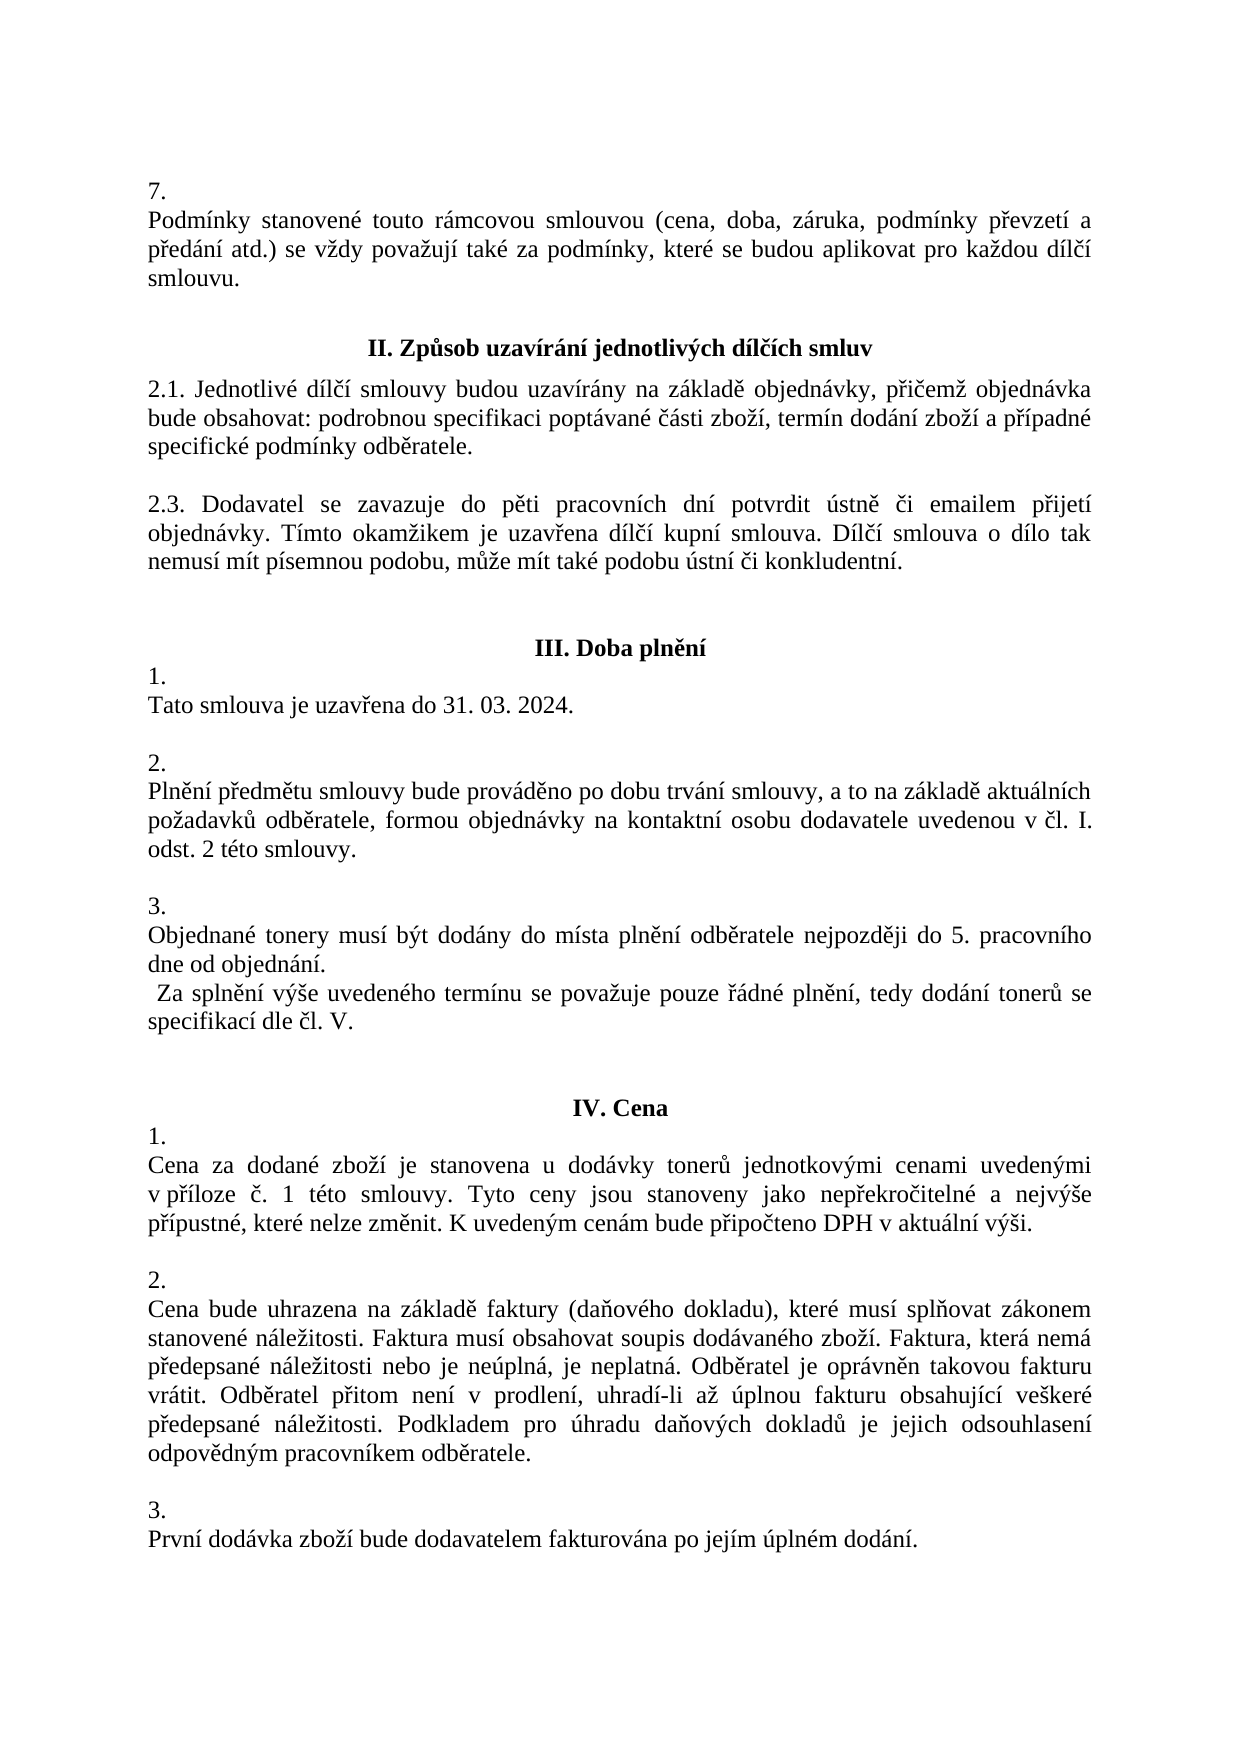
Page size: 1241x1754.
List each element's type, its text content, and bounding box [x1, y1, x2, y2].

text 2. [148, 1265, 1093, 1294]
text Cena za dodané zboží je stanovena u dodávky tonerů jednotkovými cenami uvedenými v příloze č. 1 této smlouvy. Tyto ceny jsou stanoveny jako nepřekročitelné a nejvýše přípustné, které nelze změnit. K uvedeným cenám bude připočteno DPH v aktuální výši. [148, 1150, 1093, 1236]
text Objednané tonery musí být dodány do místa plnění odběratele nejpozději do 5. pracovního dne od objednání. [148, 920, 1093, 978]
text Cena bude uhrazena na základě faktury (daňového dokladu), které musí splňovat zákonem stanovené náležitosti. Faktura musí obsahovat soupis dodávaného zboží. Faktura, která nemá předepsané náležitosti nebo je neúplná, je neplatná. Odběratel je oprávněn takovou fakturu vrátit. Odběratel přitom není v prodlení, uhradí-li až úplnou fakturu obsahující veškeré předepsané náležitosti. Podkladem pro úhradu daňových dokladů je jejich odsouhlasení odpovědným pracovníkem odběratele. [148, 1294, 1093, 1466]
text 1. [148, 661, 1093, 690]
text 3. [148, 891, 1093, 920]
text 2.3. Dodavatel se zavazuje do pěti pracovních dní potvrdit ústně či emailem přijetí objednávky. Tímto okamžikem je uzavřena dílčí kupní smlouva. Dílčí smlouva o dílo tak nemusí mít písemnou podobu, může mít také podobu ústní či konkludentní. [148, 489, 1093, 575]
text 2. [148, 748, 1093, 776]
text IV. Cena [148, 1093, 1093, 1121]
text První dodávka zboží bude dodavatelem fakturována po jejím úplném dodání. [148, 1524, 1093, 1553]
text II. Způsob uzavírání jednotlivých dílčích smluv [148, 333, 1093, 361]
text Podmínky stanovené touto rámcovou smlouvou (cena, doba, záruka, podmínky převzetí a předání atd.) se vždy považují také za podmínky, které se budou aplikovat pro každou dílčí smlouvu. [148, 205, 1093, 291]
text 2.1. Jednotlivé dílčí smlouvy budou uzavírány na základě objednávky, přičemž objednávka bude obsahovat: podrobnou specifikaci poptávané části zboží, termín dodání zboží a případné specifické podmínky odběratele. [148, 374, 1093, 460]
text 7. [148, 176, 1093, 205]
text 1. [148, 1121, 1093, 1150]
text Za splnění výše uvedeného termínu se považuje pouze řádné plnění, tedy dodání tonerů se specifikací dle čl. V. [148, 978, 1093, 1035]
text Tato smlouva je uzavřena do 31. 03. 2024. [148, 690, 1093, 719]
text 3. [148, 1495, 1093, 1524]
text Plnění předmětu smlouvy bude prováděno po dobu trvání smlouvy, a to na základě aktuálních požadavků odběratele, formou objednávky na kontaktní osobu dodavatele uvedenou v čl. I. odst. 2 této smlouvy. [148, 776, 1093, 863]
text III. Doba plnění [148, 633, 1093, 661]
